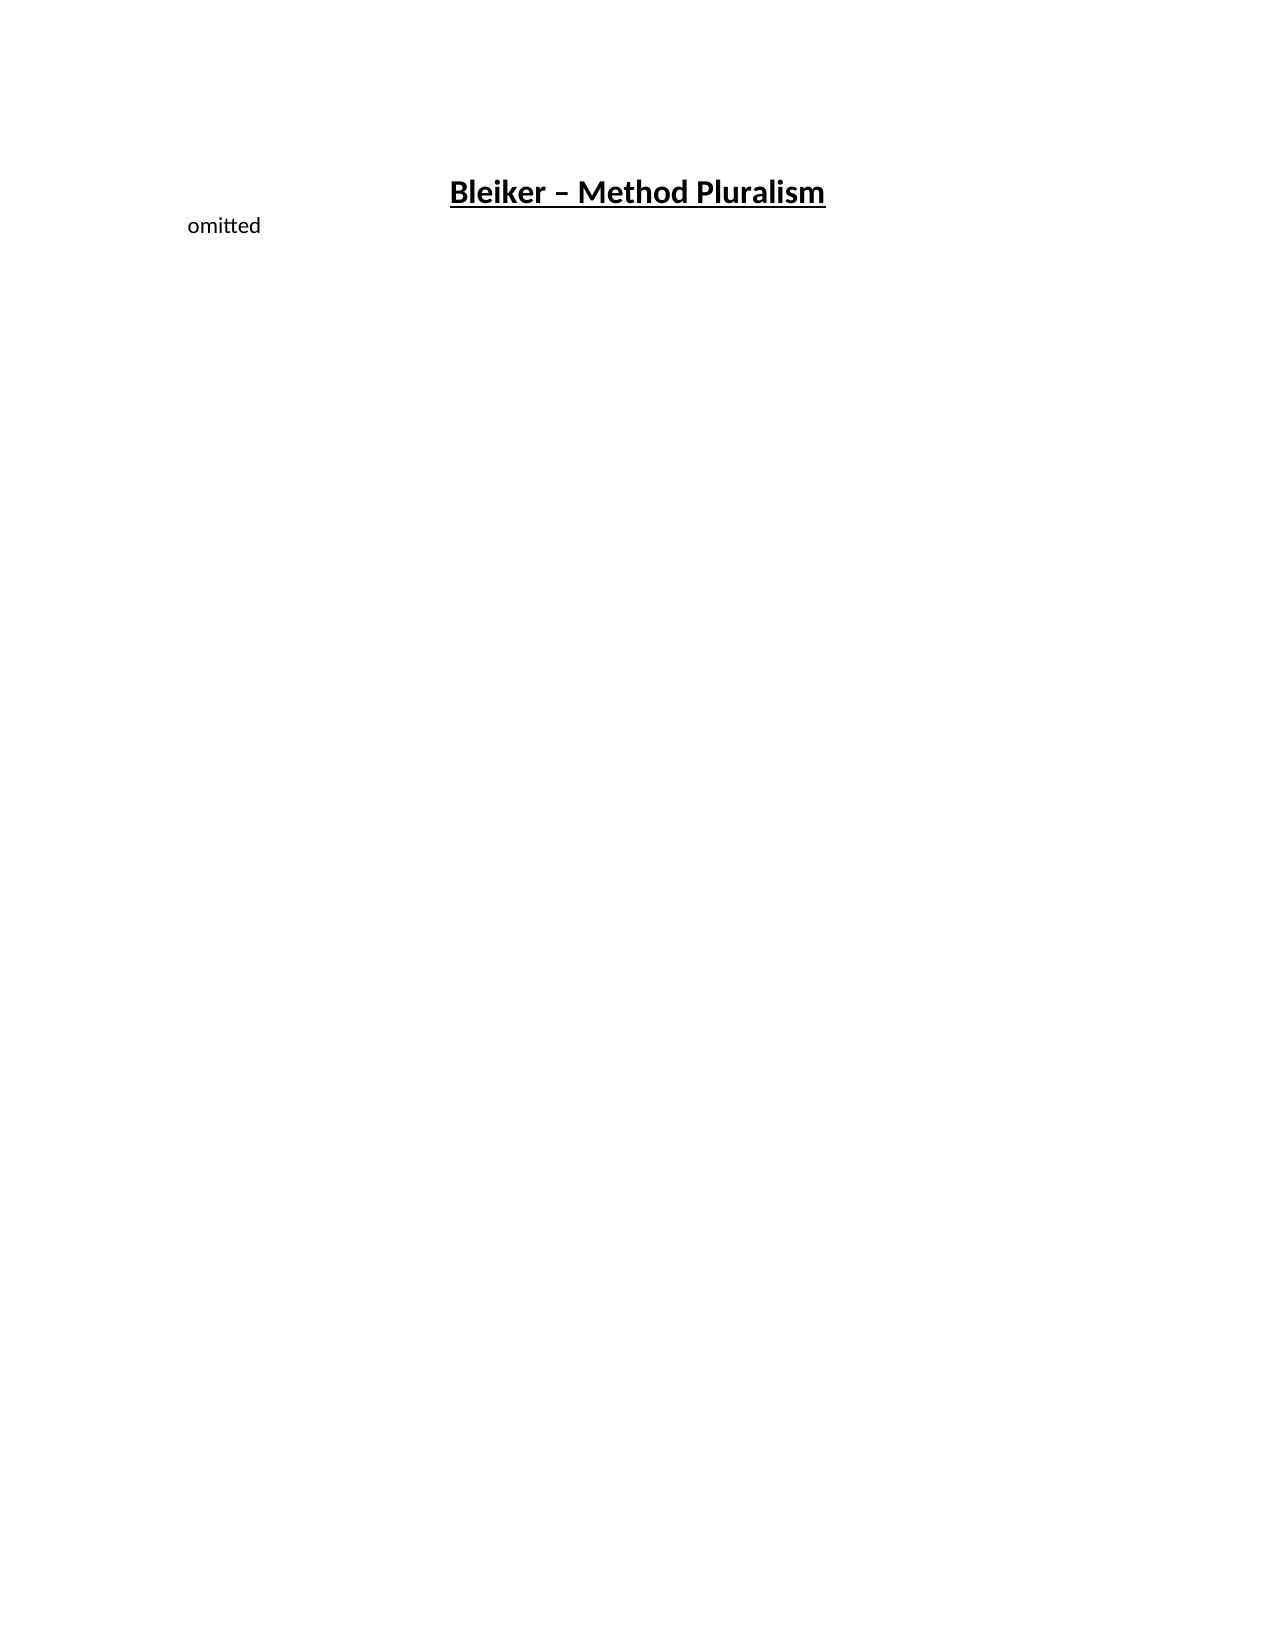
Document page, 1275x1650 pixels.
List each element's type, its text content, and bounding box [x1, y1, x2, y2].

subtitle Bleiker – Method Pluralism [187, 171, 1087, 212]
text omitted [187, 212, 1087, 239]
